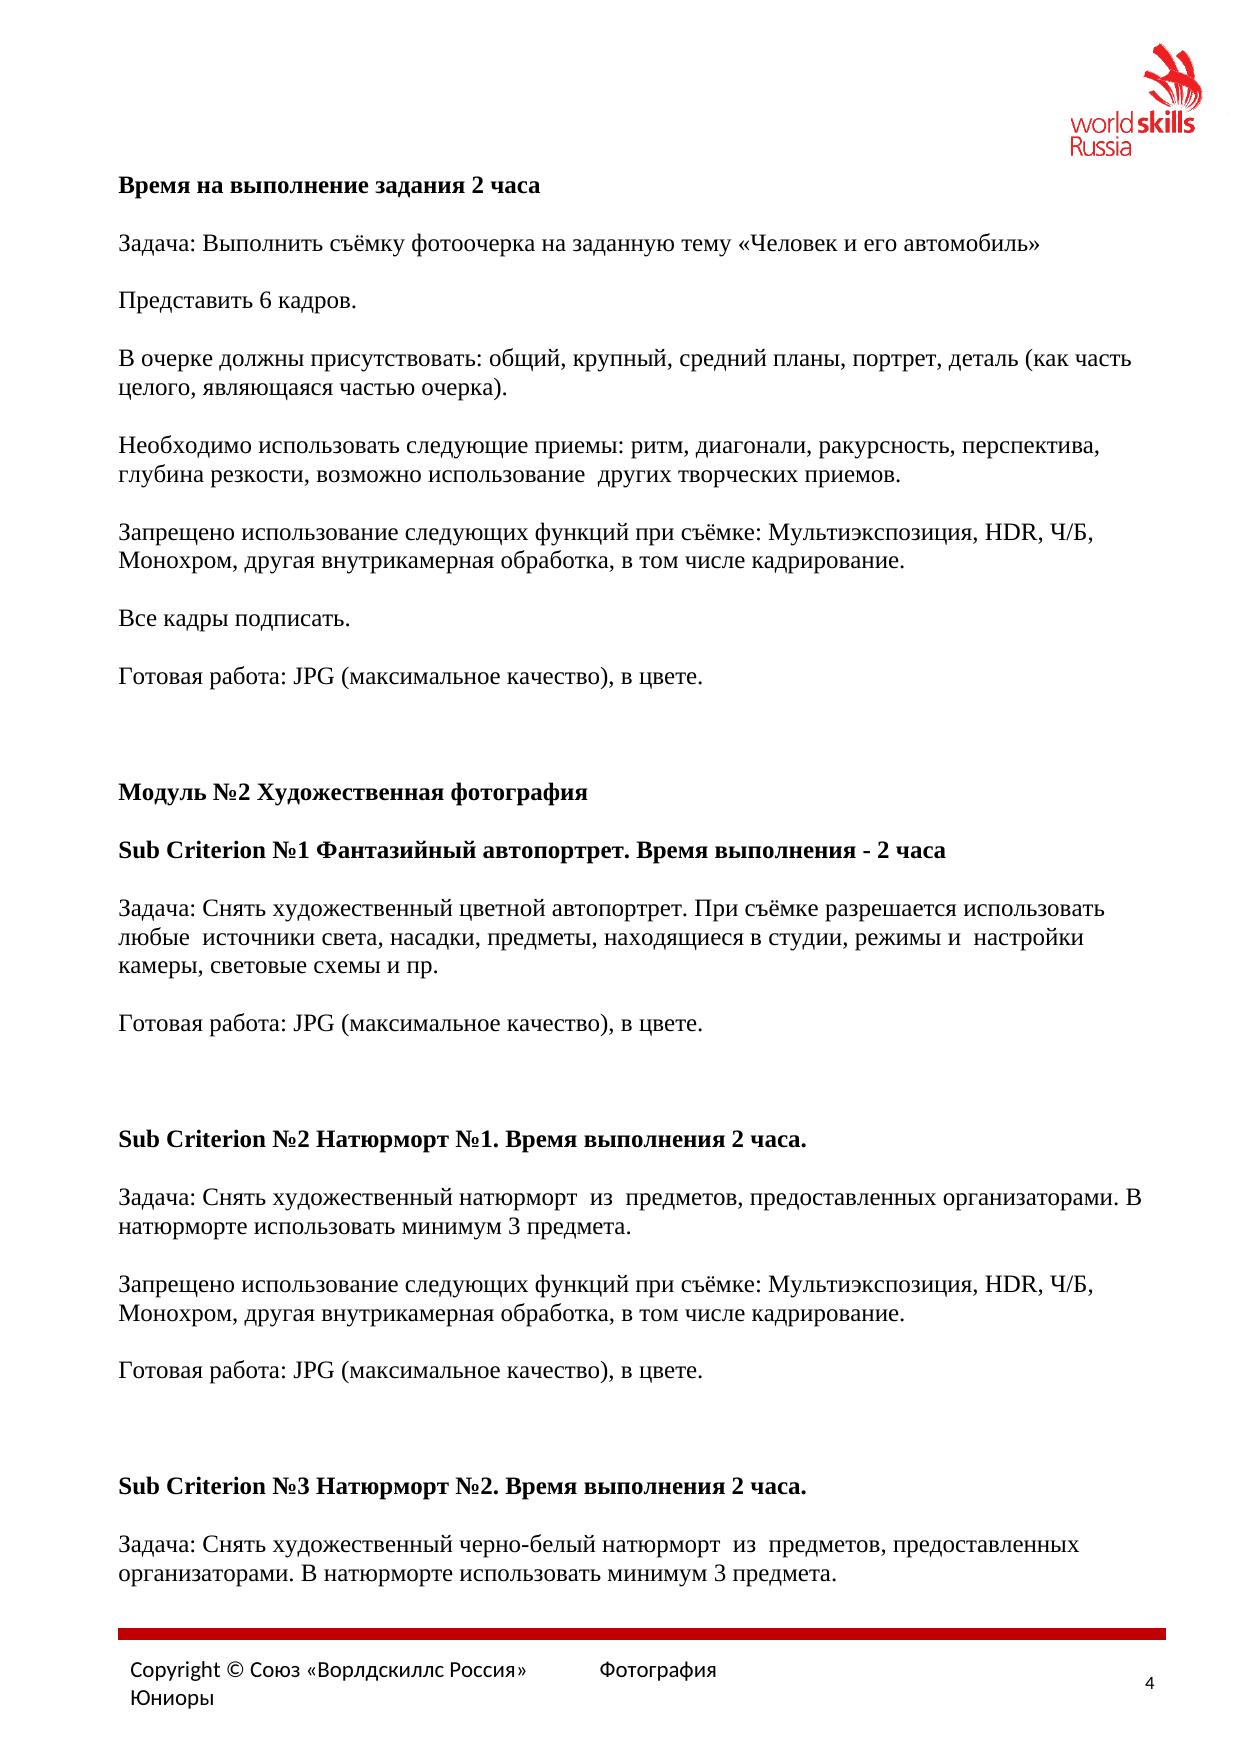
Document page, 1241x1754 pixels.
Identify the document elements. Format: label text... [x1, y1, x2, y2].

text Модуль №2 Художественная фотография [118, 777, 1166, 806]
text Все кадры подписать. [118, 603, 1166, 632]
text Готовая работа: JPG (максимальное качество), в цвете. [118, 661, 1166, 690]
text Sub Criterion №3 Натюрморт №2. Время выполнения 2 часа. [118, 1471, 1166, 1500]
picture [1071, 42, 1228, 156]
text Готовая работа: JPG (максимальное качество), в цвете. [118, 1008, 1166, 1037]
text Задача: Снять художественный цветной автопортрет. При съёмке разрешается использовать любые источники света, насадки, предметы, находящиеся в студии, режимы и настройки камеры, световые схемы и пр. [118, 893, 1166, 979]
text В очерке должны присутствовать: общий, крупный, средний планы, портрет, деталь (как часть целого, являющаяся частью очерка). [118, 343, 1166, 401]
text Представить 6 кадров. [118, 286, 1166, 314]
text Задача: Снять художественный черно-белый натюрморт из предметов, предоставленных организаторами. В натюрморте использовать минимум 3 предмета. [118, 1529, 1166, 1587]
text Время на выполнение задания 2 часа [118, 170, 1166, 198]
text Sub Criterion №1 Фантазийный автопортрет. Время выполнения - 2 часа [118, 835, 1166, 864]
text Готовая работа: JPG (максимальное качество), в цвете. [118, 1356, 1166, 1384]
text Задача: Снять художественный натюрморт из предметов, предоставленных организаторами. В натюрморте использовать минимум 3 предмета. [118, 1182, 1166, 1240]
text Задача: Выполнить съёмку фотоочерка на заданную тему «Человек и его автомобиль» [118, 228, 1166, 256]
text Sub Criterion №2 Натюрморт №1. Время выполнения 2 часа. [118, 1124, 1166, 1153]
